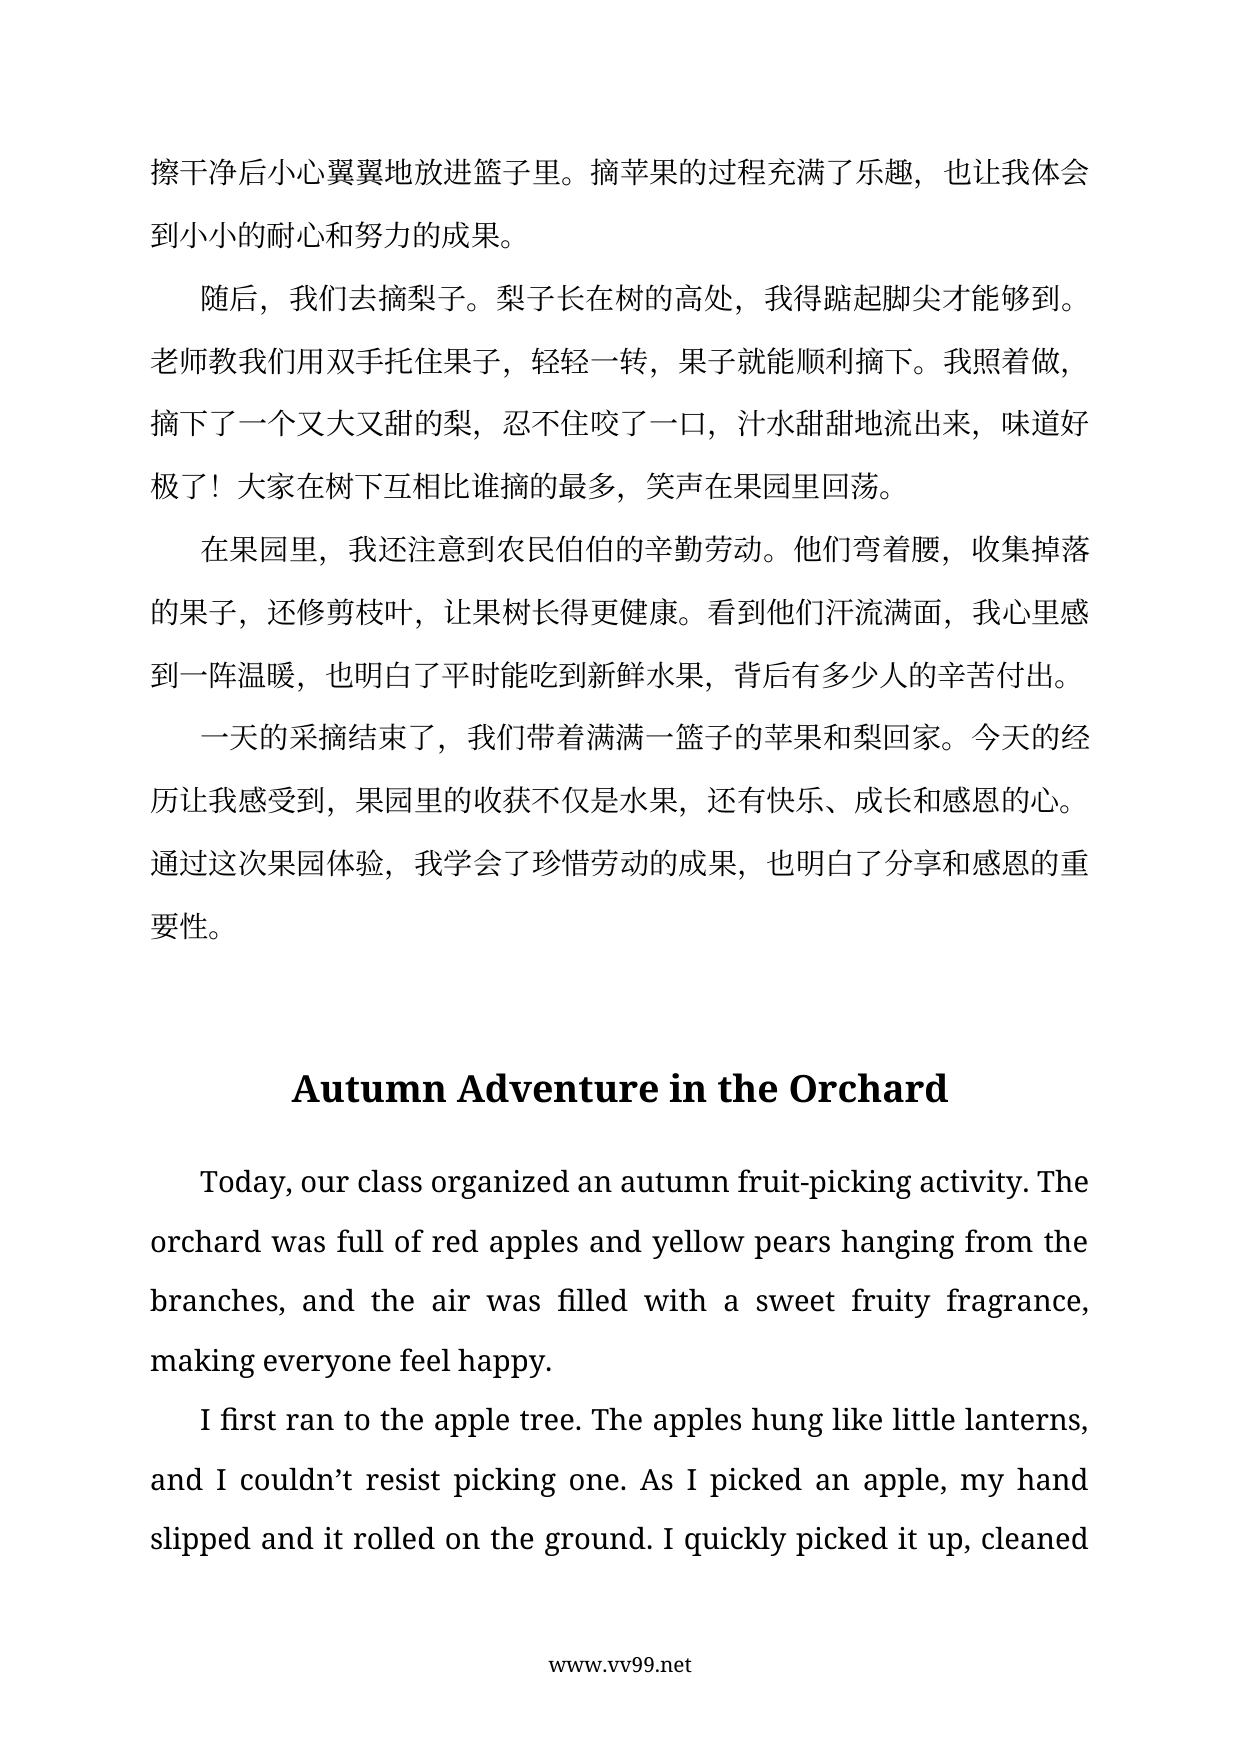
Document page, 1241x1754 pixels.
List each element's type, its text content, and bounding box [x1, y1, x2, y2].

subtitle Autumn Adventure in the Orchard [150, 1062, 1090, 1113]
text 随后，我们去摘梨子。梨子长在树的高处，我得踮起脚尖才能够到。老师教我们用双手托住果子，轻轻一转，果子就能顺利摘下。我照着做，摘下了一个又大又甜的梨，忍不住咬了一口，汁水甜甜地流出来，味道好极了！大家在树下互相比谁摘的最多，笑声在果园里回荡。 [150, 276, 1090, 506]
text 在果园里，我还注意到农民伯伯的辛勤劳动。他们弯着腰，收集掉落的果子，还修剪枝叶，让果树长得更健康。看到他们汗流满面，我心里感到一阵温暖，也明白了平时能吃到新鲜水果，背后有多少人的辛苦付出。 [150, 527, 1090, 694]
text 一天的采摘结束了，我们带着满满一篮子的苹果和梨回家。今天的经历让我感受到，果园里的收获不仅是水果，还有快乐、成长和感恩的心。通过这次果园体验，我学会了珍惜劳动的成果，也明白了分享和感恩的重要性。 [150, 715, 1090, 946]
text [150, 150, 1090, 255]
text Today, our class organized an autumn fruit-picking activity. The orchard was full of red apples and yellow pears hanging from the branches, and the air was filled with a sweet fruity fragrance, making everyone feel happy. [150, 1161, 1090, 1379]
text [150, 1399, 1090, 1558]
